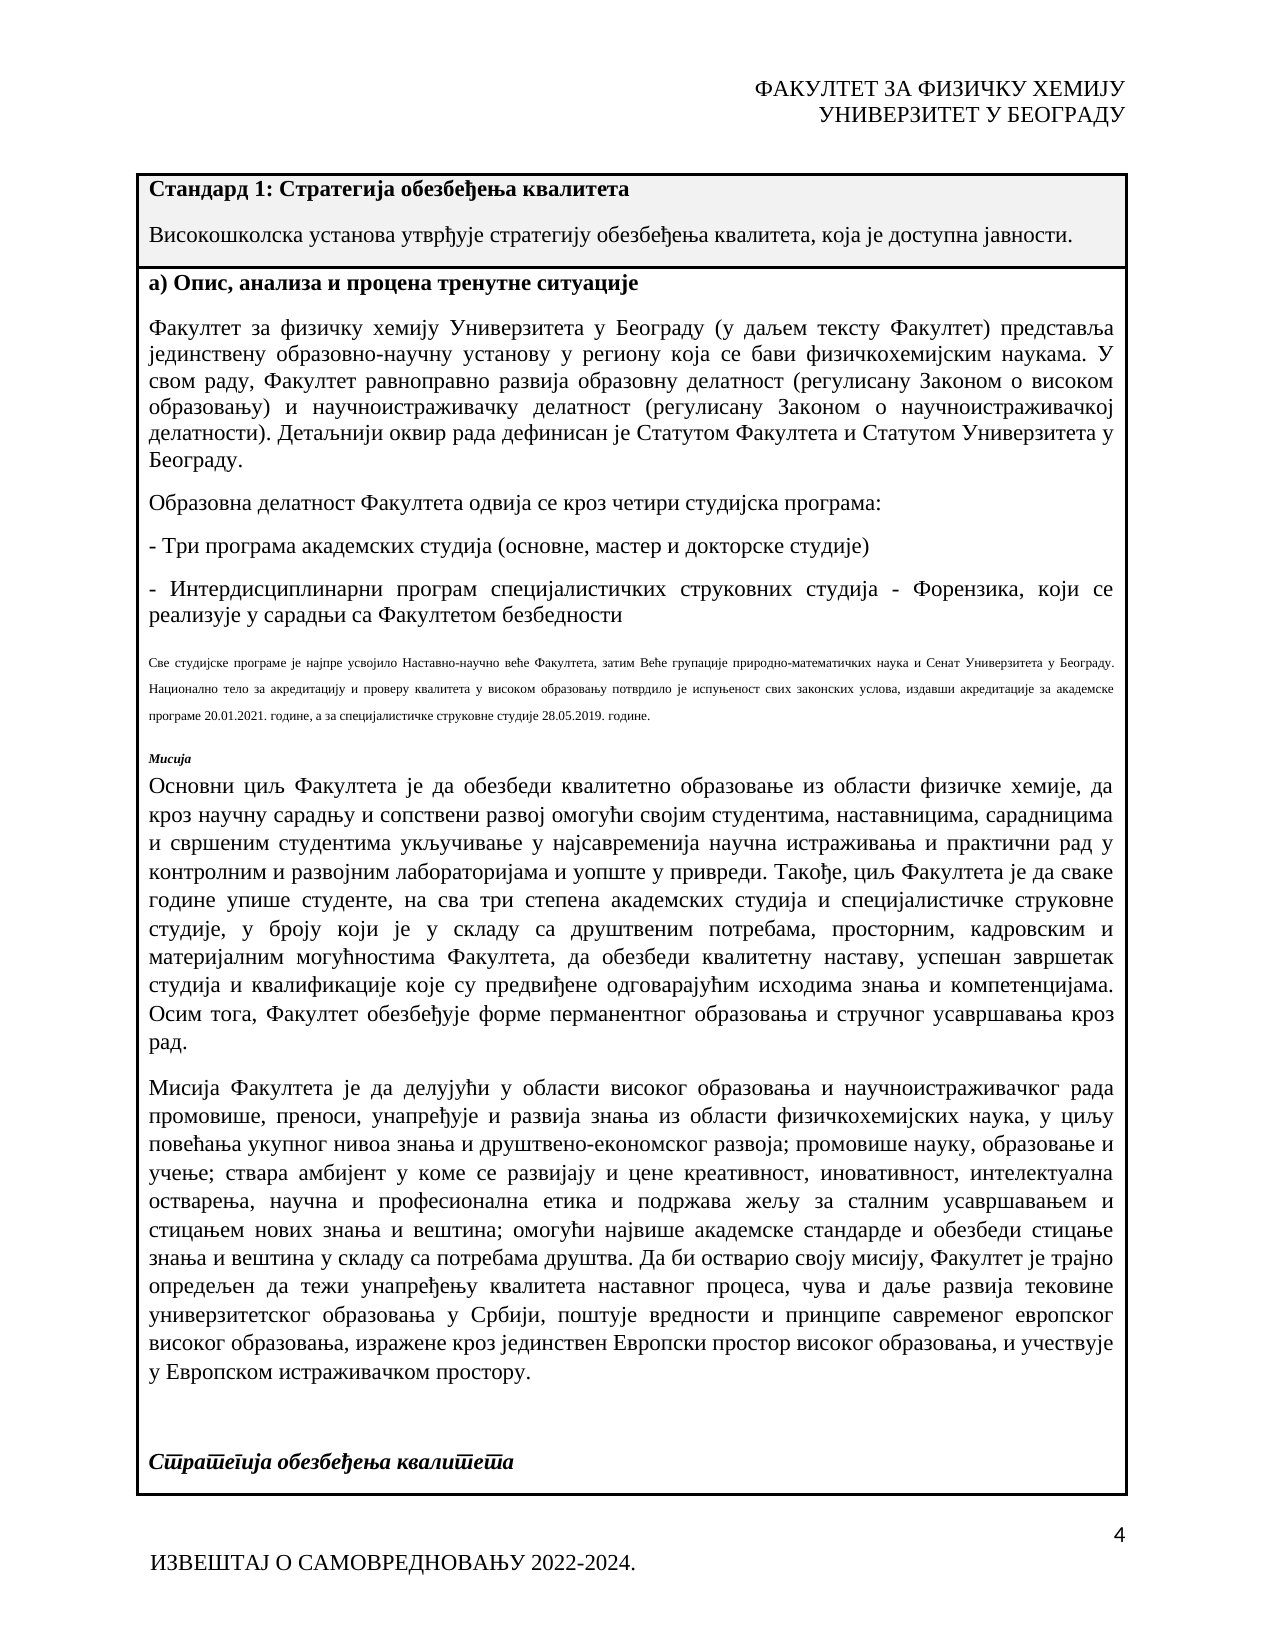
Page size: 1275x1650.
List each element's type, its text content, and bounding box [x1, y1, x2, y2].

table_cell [139, 269, 1125, 1493]
table_header Стандард 1: Стратегија обезбеђења квалитета Високошколска установа утврђује стратегију обезбеђења квалитета, која је доступна јавности. [139, 176, 1125, 266]
